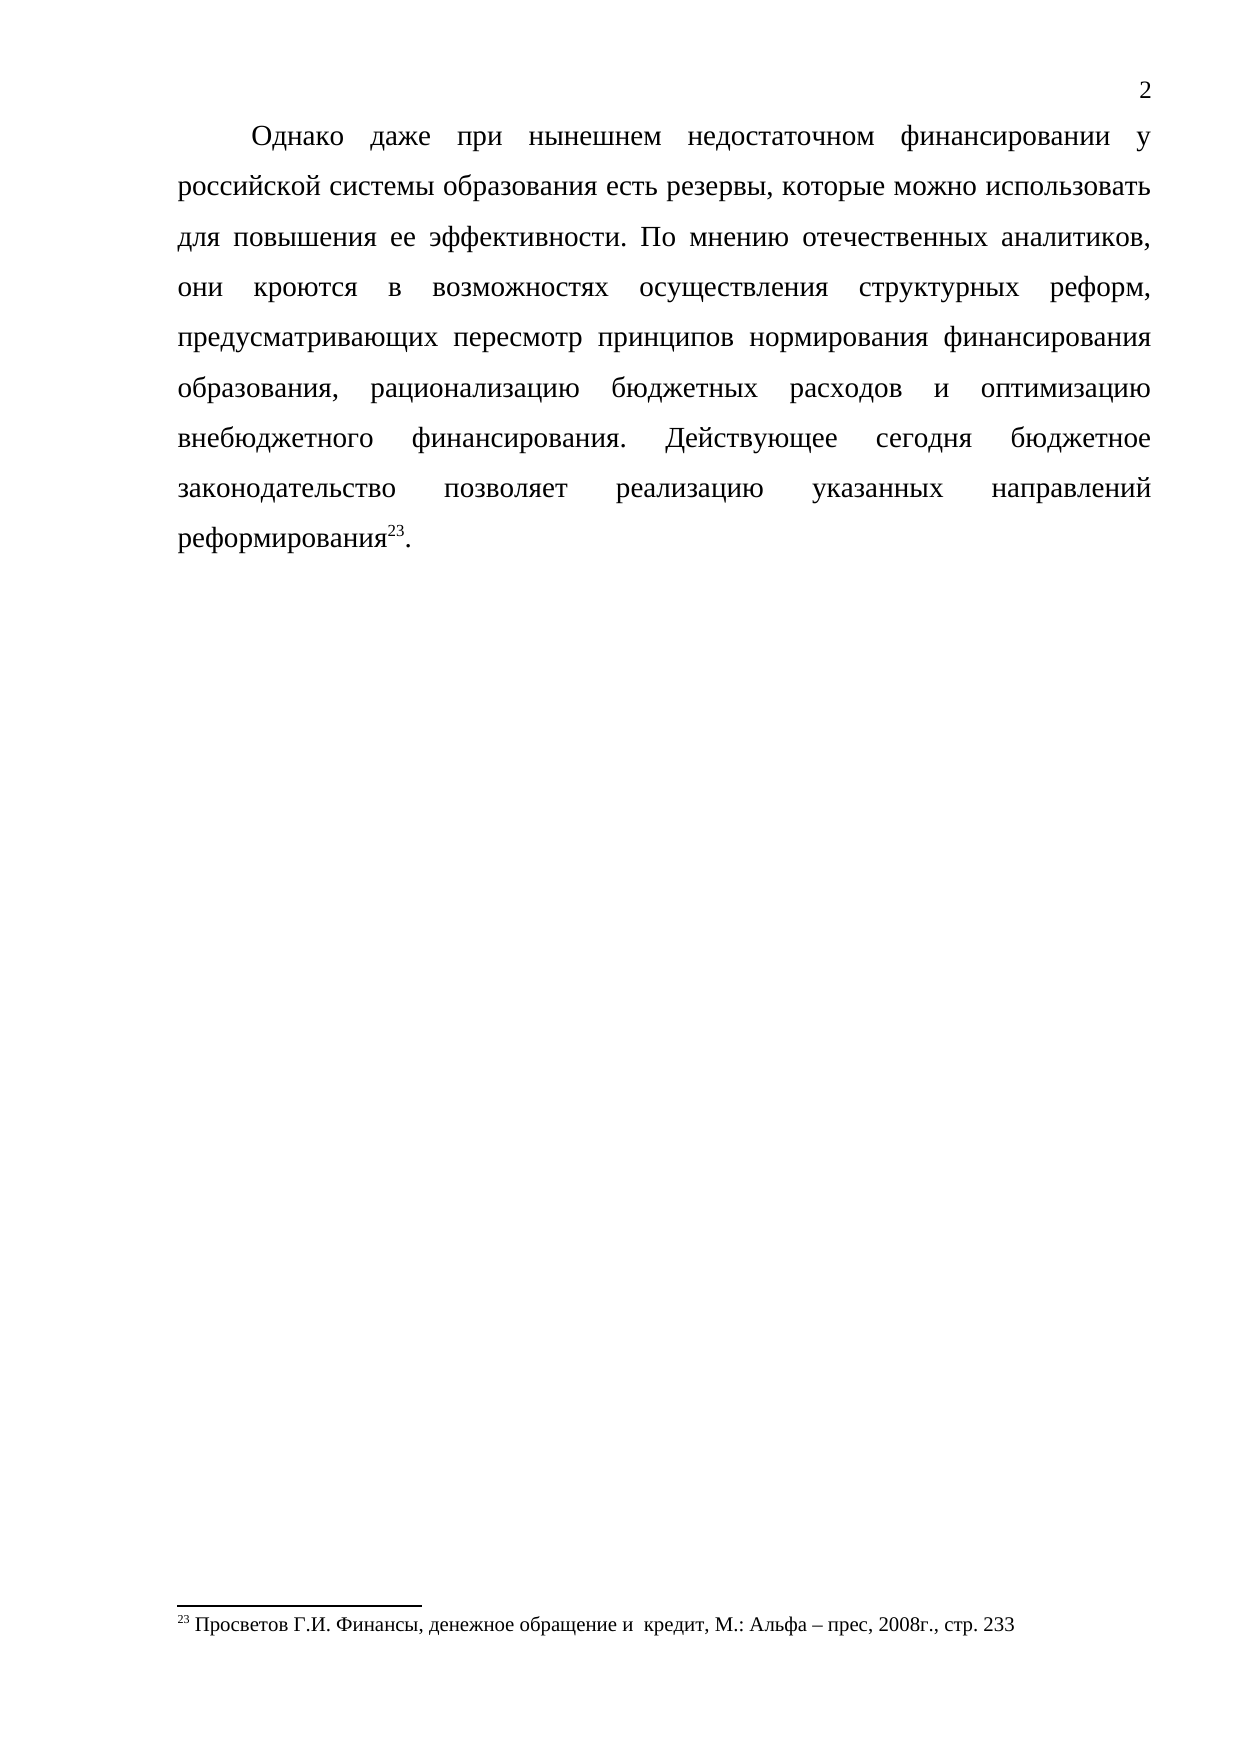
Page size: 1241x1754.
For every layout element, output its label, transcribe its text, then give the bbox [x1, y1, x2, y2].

text Однако даже при нынешнем недостаточном финансировании у российской системы образования есть резервы, которые можно использовать для повышения ее эффективности. По мнению отечественных аналитиков, они кроются в возможностях осуществления структурных реформ, предусматривающих пересмотр принципов нормирования финансирования образования, рационализацию бюджетных расходов и оптимизацию внебюджетного финансирования. Действующее сегодня бюджетное законодательство позволяет реализацию указанных направлений реформирования. [177, 118, 1152, 554]
